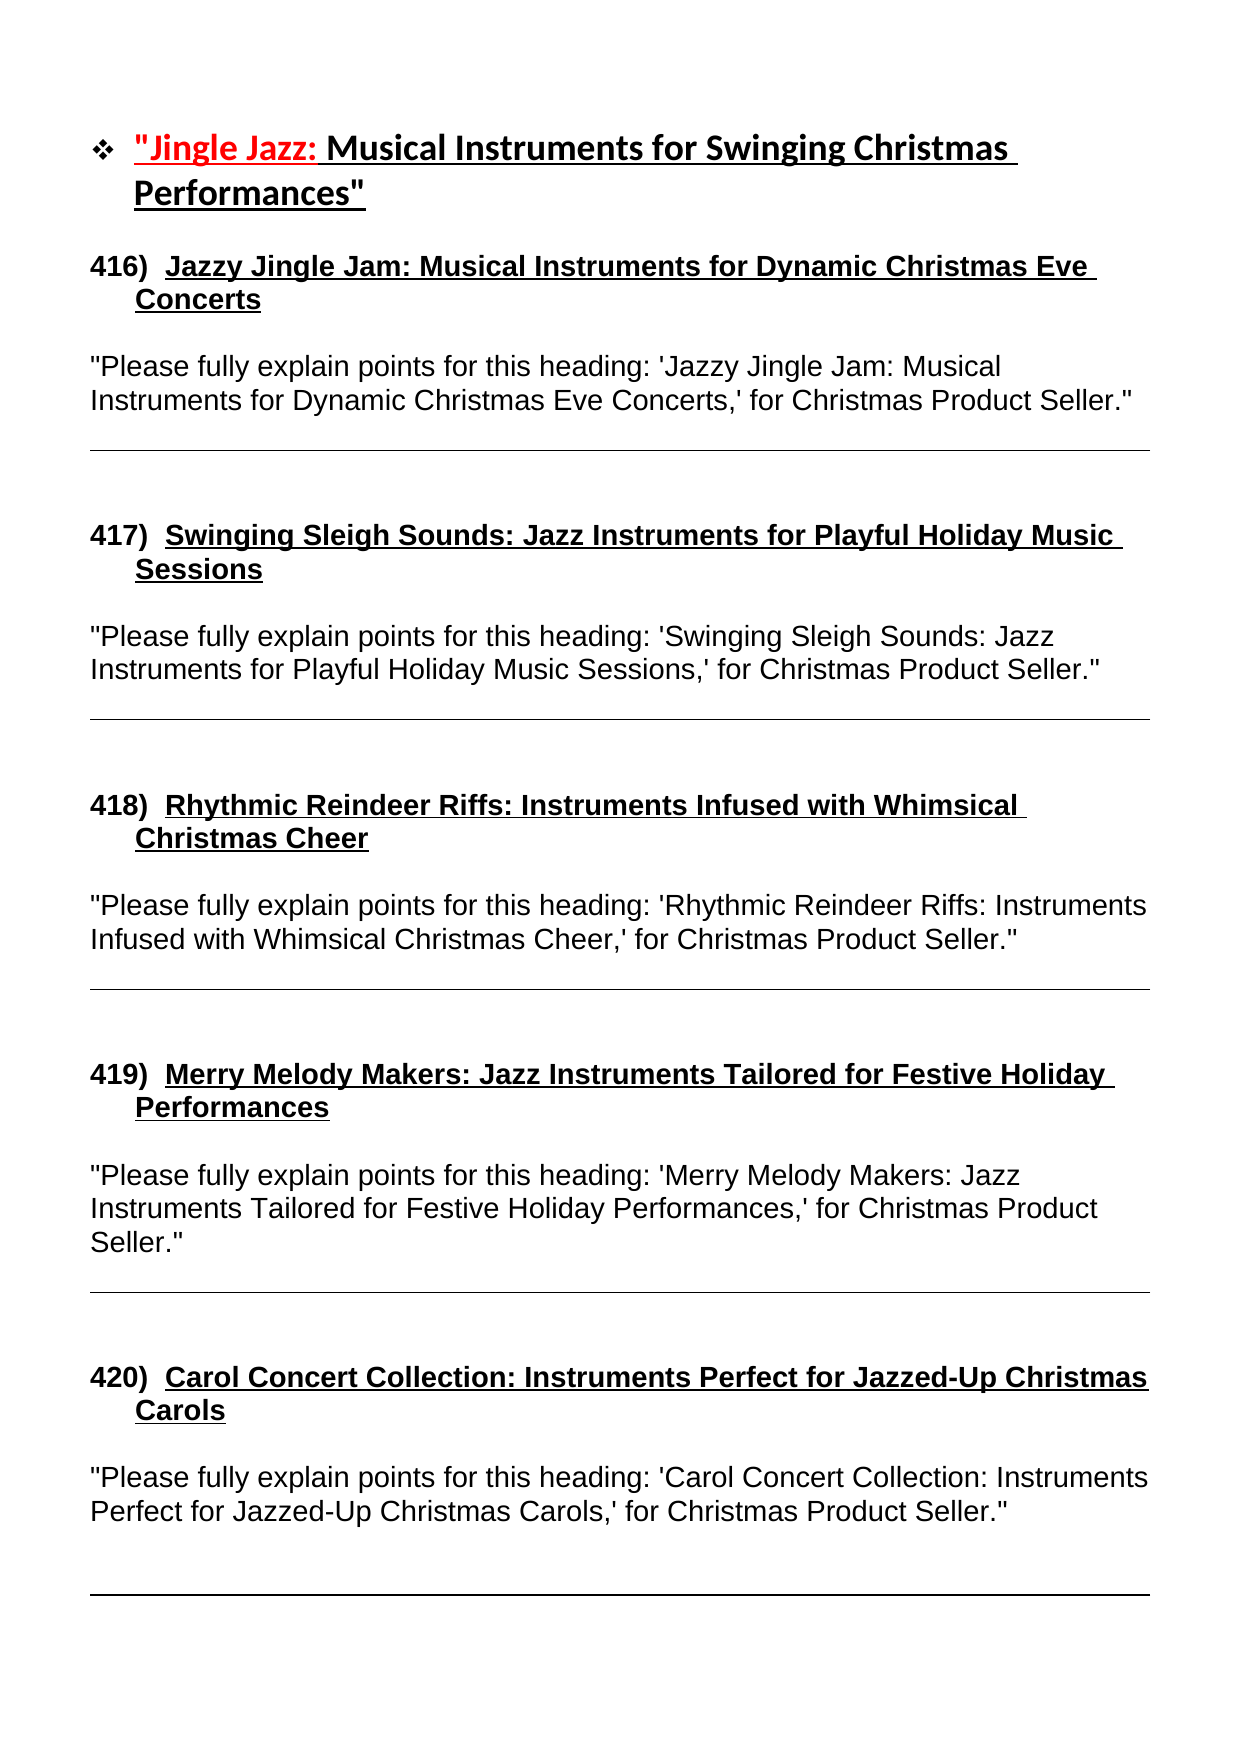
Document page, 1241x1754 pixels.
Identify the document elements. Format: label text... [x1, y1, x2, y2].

list "Please fully explain points for this heading: 'Rhythmic Reindeer Riffs: Instruments Infused with Whimsical Christmas Cheer,' for Christmas Product Seller." [90, 888, 1150, 955]
list Swinging Sleigh Sounds: Jazz Instruments for Playful Holiday Music Sessions [90, 518, 1150, 585]
list Jazzy Jingle Jam: Musical Instruments for Dynamic Christmas Eve Concerts [90, 249, 1150, 316]
list "Please fully explain points for this heading: 'Carol Concert Collection: Instruments Perfect for Jazzed-Up Christmas Carols,' for Christmas Product Seller." [90, 1460, 1150, 1527]
list Merry Melody Makers: Jazz Instruments Tailored for Festive Holiday Performances [90, 1057, 1150, 1124]
list "Please fully explain points for this heading: 'Merry Melody Makers: Jazz Instruments Tailored for Festive Holiday Performances,' for Christmas Product Seller." [90, 1157, 1150, 1258]
list Rhythmic Reindeer Riffs: Instruments Infused with Whimsical Christmas Cheer [90, 787, 1150, 854]
list Carol Concert Collection: Instruments Perfect for Jazzed-Up Christmas Carols [90, 1360, 1150, 1427]
list "Please fully explain points for this heading: 'Swinging Sleigh Sounds: Jazz Instruments for Playful Holiday Music Sessions,' for Christmas Product Seller." [90, 619, 1150, 686]
list "Jingle Jazz: Musical Instruments for Swinging Christmas Performances" [90, 123, 1150, 215]
list "Please fully explain points for this heading: 'Jazzy Jingle Jam: Musical Instruments for Dynamic Christmas Eve Concerts,' for Christmas Product Seller." [90, 349, 1150, 416]
